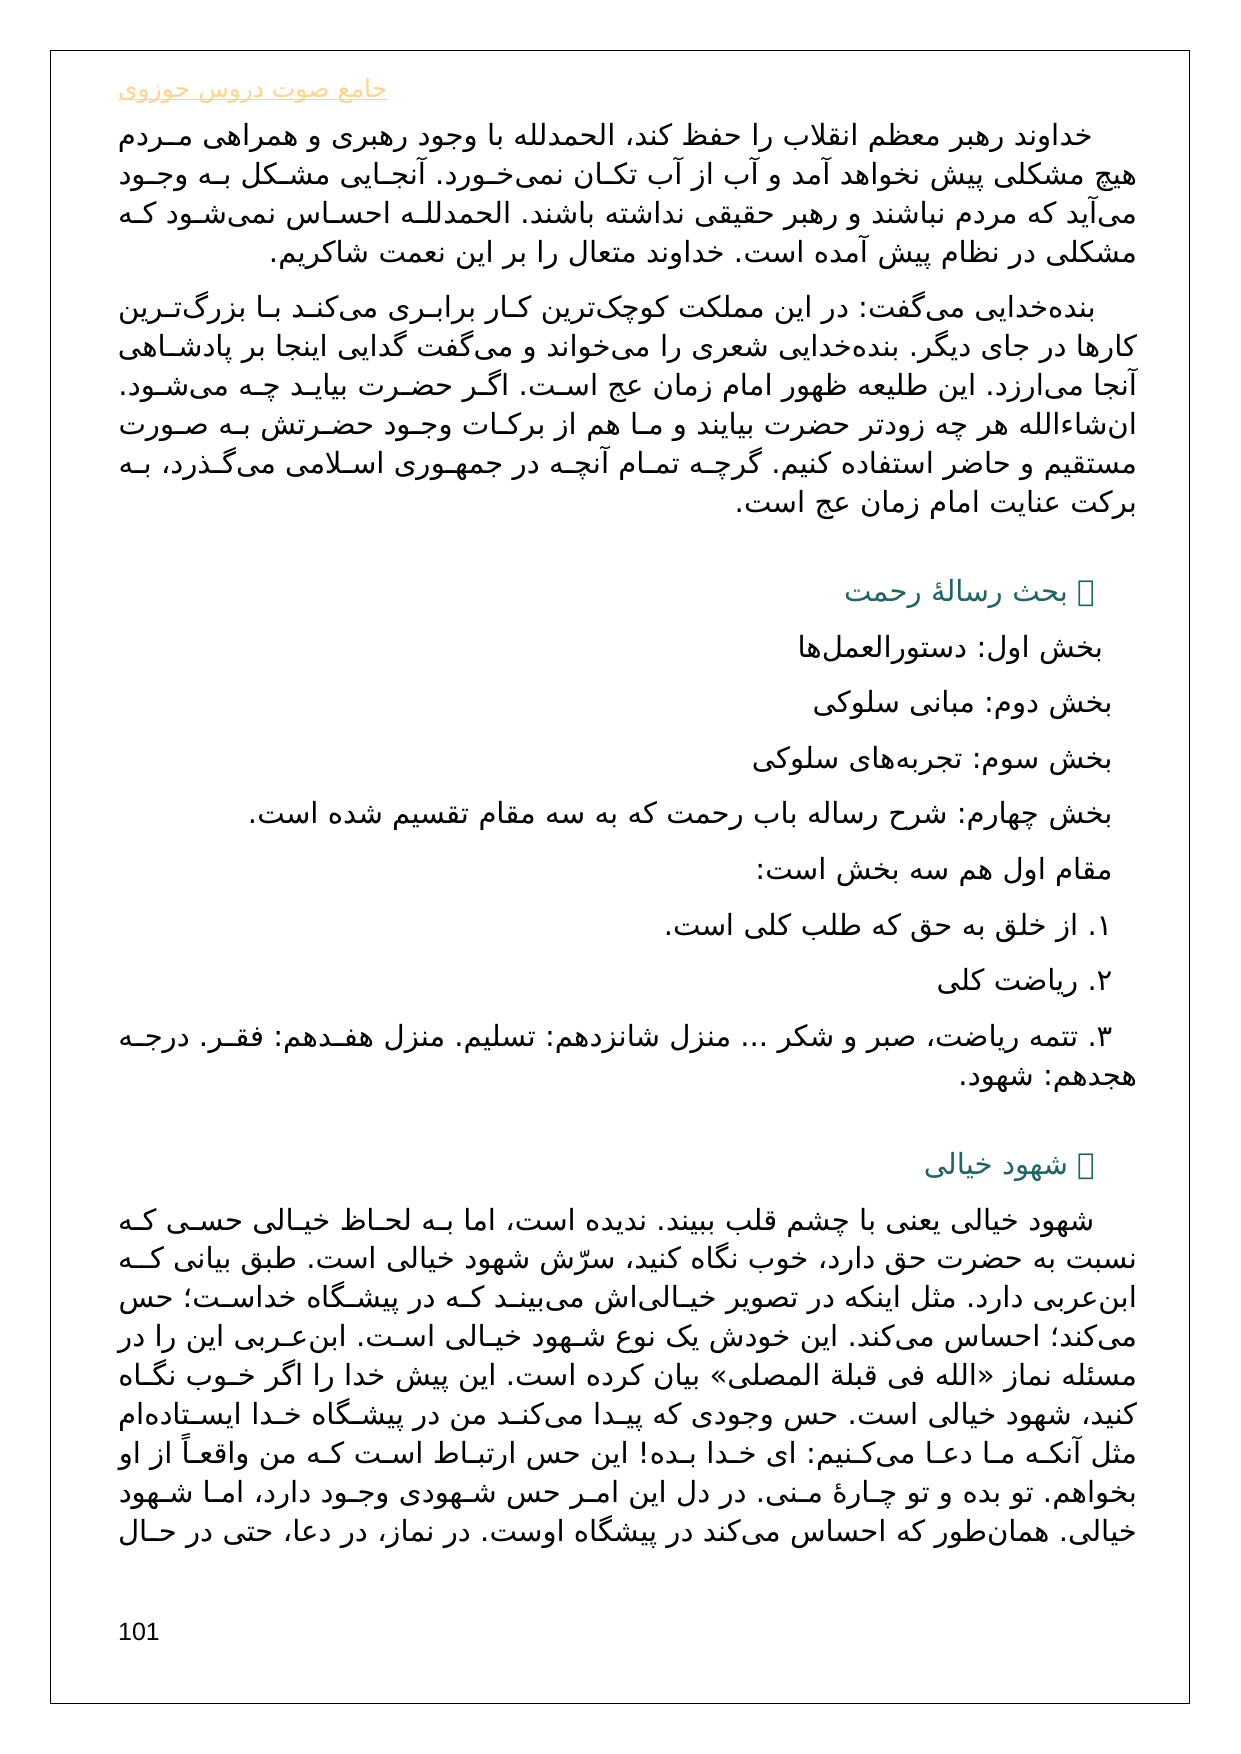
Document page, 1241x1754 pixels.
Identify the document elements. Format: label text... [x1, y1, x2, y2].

text 🔵 بحث رسالۀ رحمت [118, 574, 1119, 608]
text ۳. تتمه ریاضت، صبر و شکر ... منزل شانزدهم: تسلیم. منزل هفدهم: فقر. درجه هجدهم: شهود. [118, 1019, 1137, 1092]
text بخش دوم: مبانی سلوکی [118, 686, 1137, 719]
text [118, 1203, 1137, 1548]
text مقام اول هم سه بخش است: [118, 852, 1137, 886]
text ۱. از خلق به حق که طلب کلی است. [118, 908, 1137, 942]
text خداوند رهبر معظم انقلاب را حفظ کند، الحمدلله با وجود رهبری و همراهی مردم هیچ مشکلی پیش نخواهد آمد و آب از آب تکان نمی‌خورد. آنجایی مشکل به وجود می‌آید که مردم نباشند و رهبر حقیقی نداشته باشند. الحمدلله احساس نمی‌شود که مشکلی در نظام پیش آمده است. خداوند متعال را بر این نعمت شاکریم. [118, 118, 1137, 269]
text بخش سوم: تجربه‌های سلوکی [118, 741, 1137, 775]
text بخش اول: دستورالعمل‌ها [118, 630, 1137, 664]
text بخش چهارم: شرح رساله باب رحمت که به سه مقام تقسیم شده است. [118, 797, 1137, 831]
text 🔵 شهود خیالی [118, 1147, 1119, 1181]
text ۲. ریاضت کلی [118, 964, 1137, 998]
text بنده‌خدایی می‌گفت: در این مملکت کوچک‌ترین کار برابری می‌کند با بزرگ‌ترین کارها در جای دیگر. بنده‌خدایی شعری را می‌خواند و می‌گفت گدایی اینجا بر پادشاهی آنجا می‌ارزد. این طلیعه ظهور امام زمان عج است. اگر حضرت بیاید چه می‌شود. ان‌شاءالله هر چه زودتر حضرت بیایند و ما هم از برکات وجود حضرتش به صورت مستقیم و حاضر استفاده کنیم. گرچه تمام آنچه در جمهوری اسلامی می‌گذرد، به برکت عنایت امام زمان عج است. [118, 291, 1137, 519]
